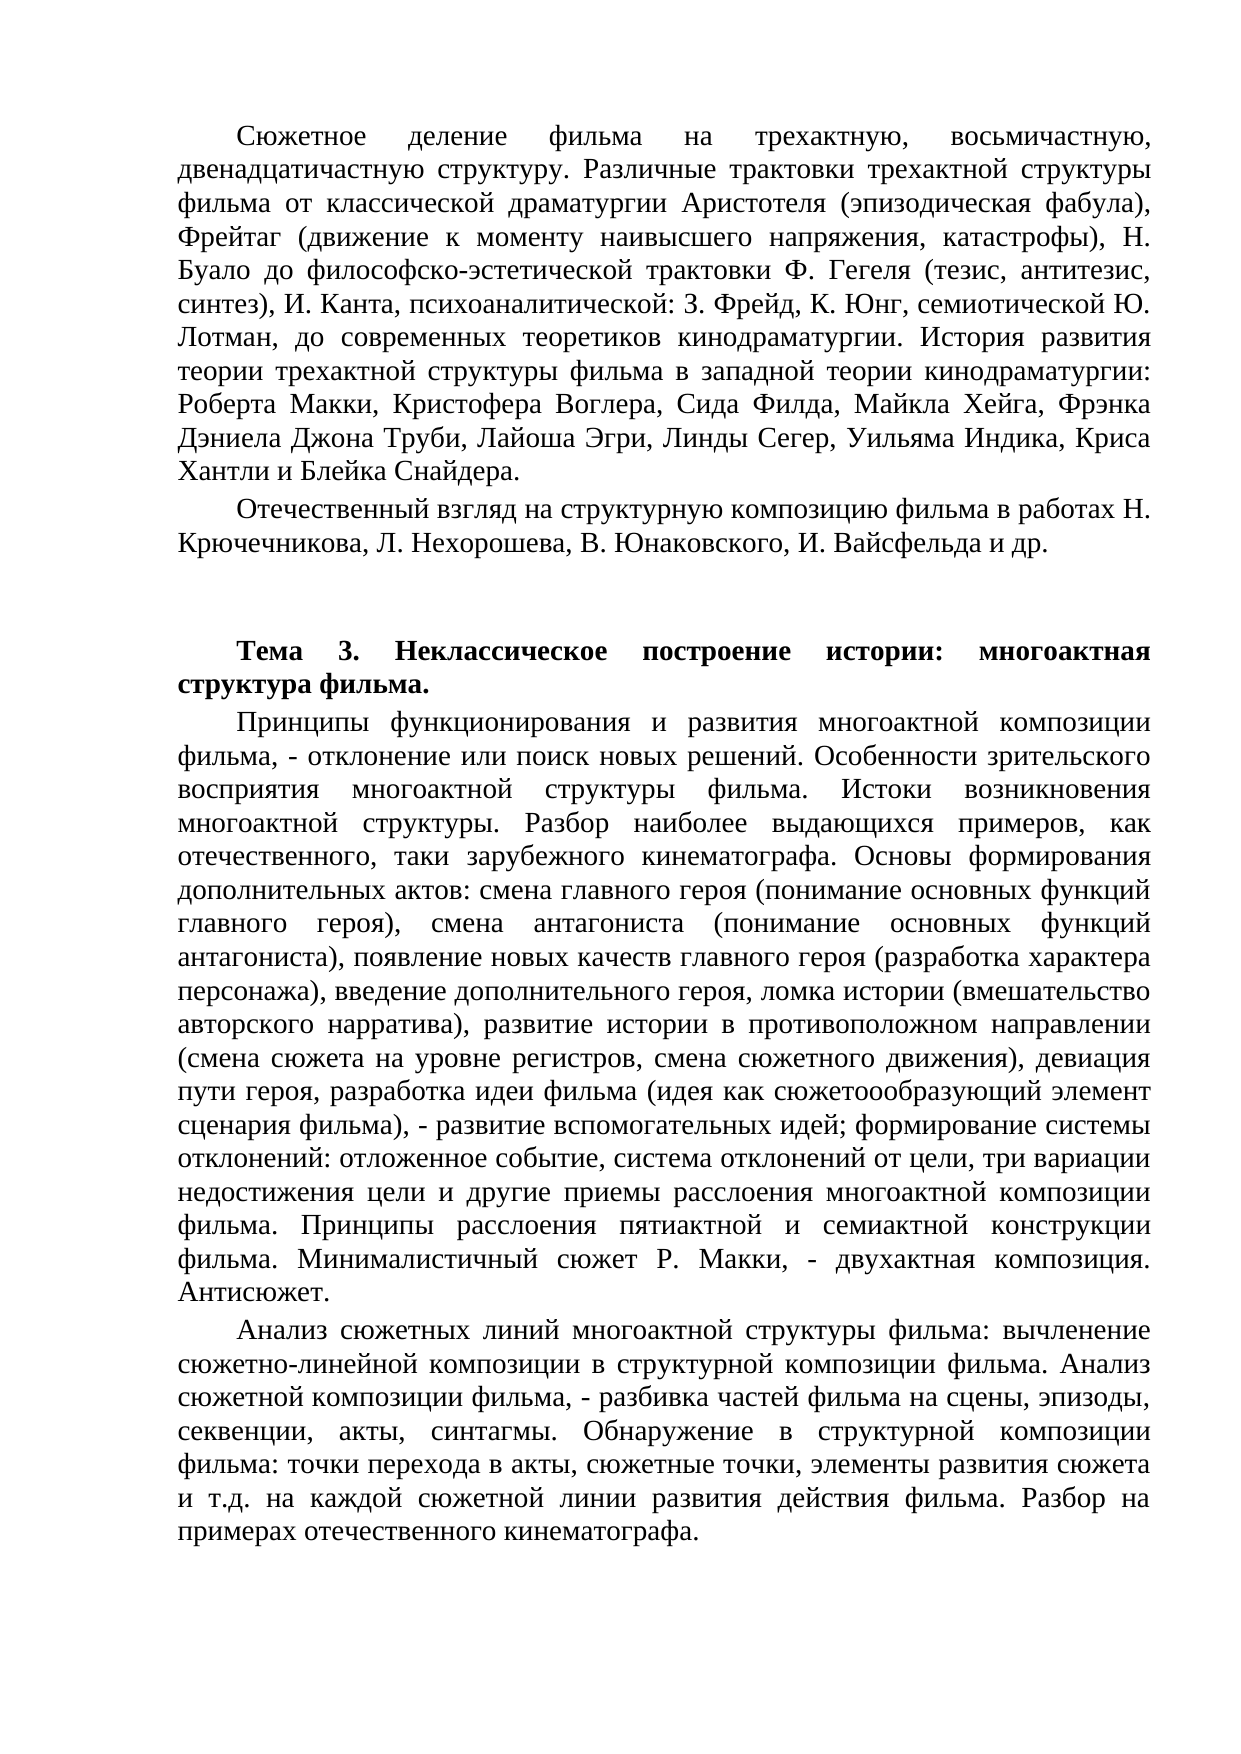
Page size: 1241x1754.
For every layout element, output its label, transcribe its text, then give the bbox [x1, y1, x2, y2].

text Тема 3. Неклассическое построение истории: многоактная структура фильма. [177, 633, 1152, 700]
text Анализ сюжетных линий многоактной структуры фильма: вычленение сюжетно-линейной композиции в структурной композиции фильма. Анализ сюжетной композиции фильма, - разбивка частей фильма на сцены, эпизоды, секвенции, акты, синтагмы. Обнаружение в структурной композиции фильма: точки перехода в акты, сюжетные точки, элементы развития сюжета и т.д. на каждой сюжетной линии развития действия фильма. Разбор на примерах отечественного кинематографа. [177, 1312, 1152, 1547]
text Сюжетное деление фильма на трехактную, восьмичастную, двенадцатичастную структуру. Различные трактовки трехактной структуры фильма от классической драматургии Аристотеля (эпизодическая фабула), Фрейтаг (движение к моменту наивысшего напряжения, катастрофы), Н. Буало до философско-эстетической трактовки Ф. Гегеля (тезис, антитезис, синтез), И. Канта, психоаналитической: З. Фрейд, К. Юнг, семиотической Ю. Лотман, до современных теоретиков кинодраматургии. История развития теории трехактной структуры фильма в западной теории кинодраматургии: Роберта Макки, Кристофера Воглера, Сида Филда, Майкла Хейга, Фрэнка Дэниела Джона Труби, Лайоша Эгри, Линды Сегер, Уильяма Индика, Криса Хантли и Блейка Снайдера. [177, 118, 1152, 487]
text Принципы функционирования и развития многоактной композиции фильма, - отклонение или поиск новых решений. Особенности зрительского восприятия многоактной структуры фильма. Истоки возникновения многоактной структуры. Разбор наиболее выдающихся примеров, как отечественного, таки зарубежного кинематографа. Основы формирования дополнительных актов: смена главного героя (понимание основных функций главного героя), смена антагониста (понимание основных функций антагониста), появление новых качеств главного героя (разработка характера персонажа), введение дополнительного героя, ломка истории (вмешательство авторского нарратива), развитие истории в противоположном направлении (смена сюжета на уровне регистров, смена сюжетного движения), девиация пути героя, разработка идеи фильма (идея как сюжетоообразующий элемент сценария фильма), - развитие вспомогательных идей; формирование системы отклонений: отложенное событие, система отклонений от цели, три вариации недостижения цели и другие приемы расслоения многоактной композиции фильма. Принципы расслоения пятиактной и семиактной конструкции фильма. Минималистичный сюжет Р. Макки, - двухактная композиция. Антисюжет. [177, 704, 1152, 1308]
text Отечественный взгляд на структурную композицию фильма в работах Н. Крючечникова, Л. Нехорошева, В. Юнаковского, И. Вайсфельда и др. [177, 491, 1152, 558]
